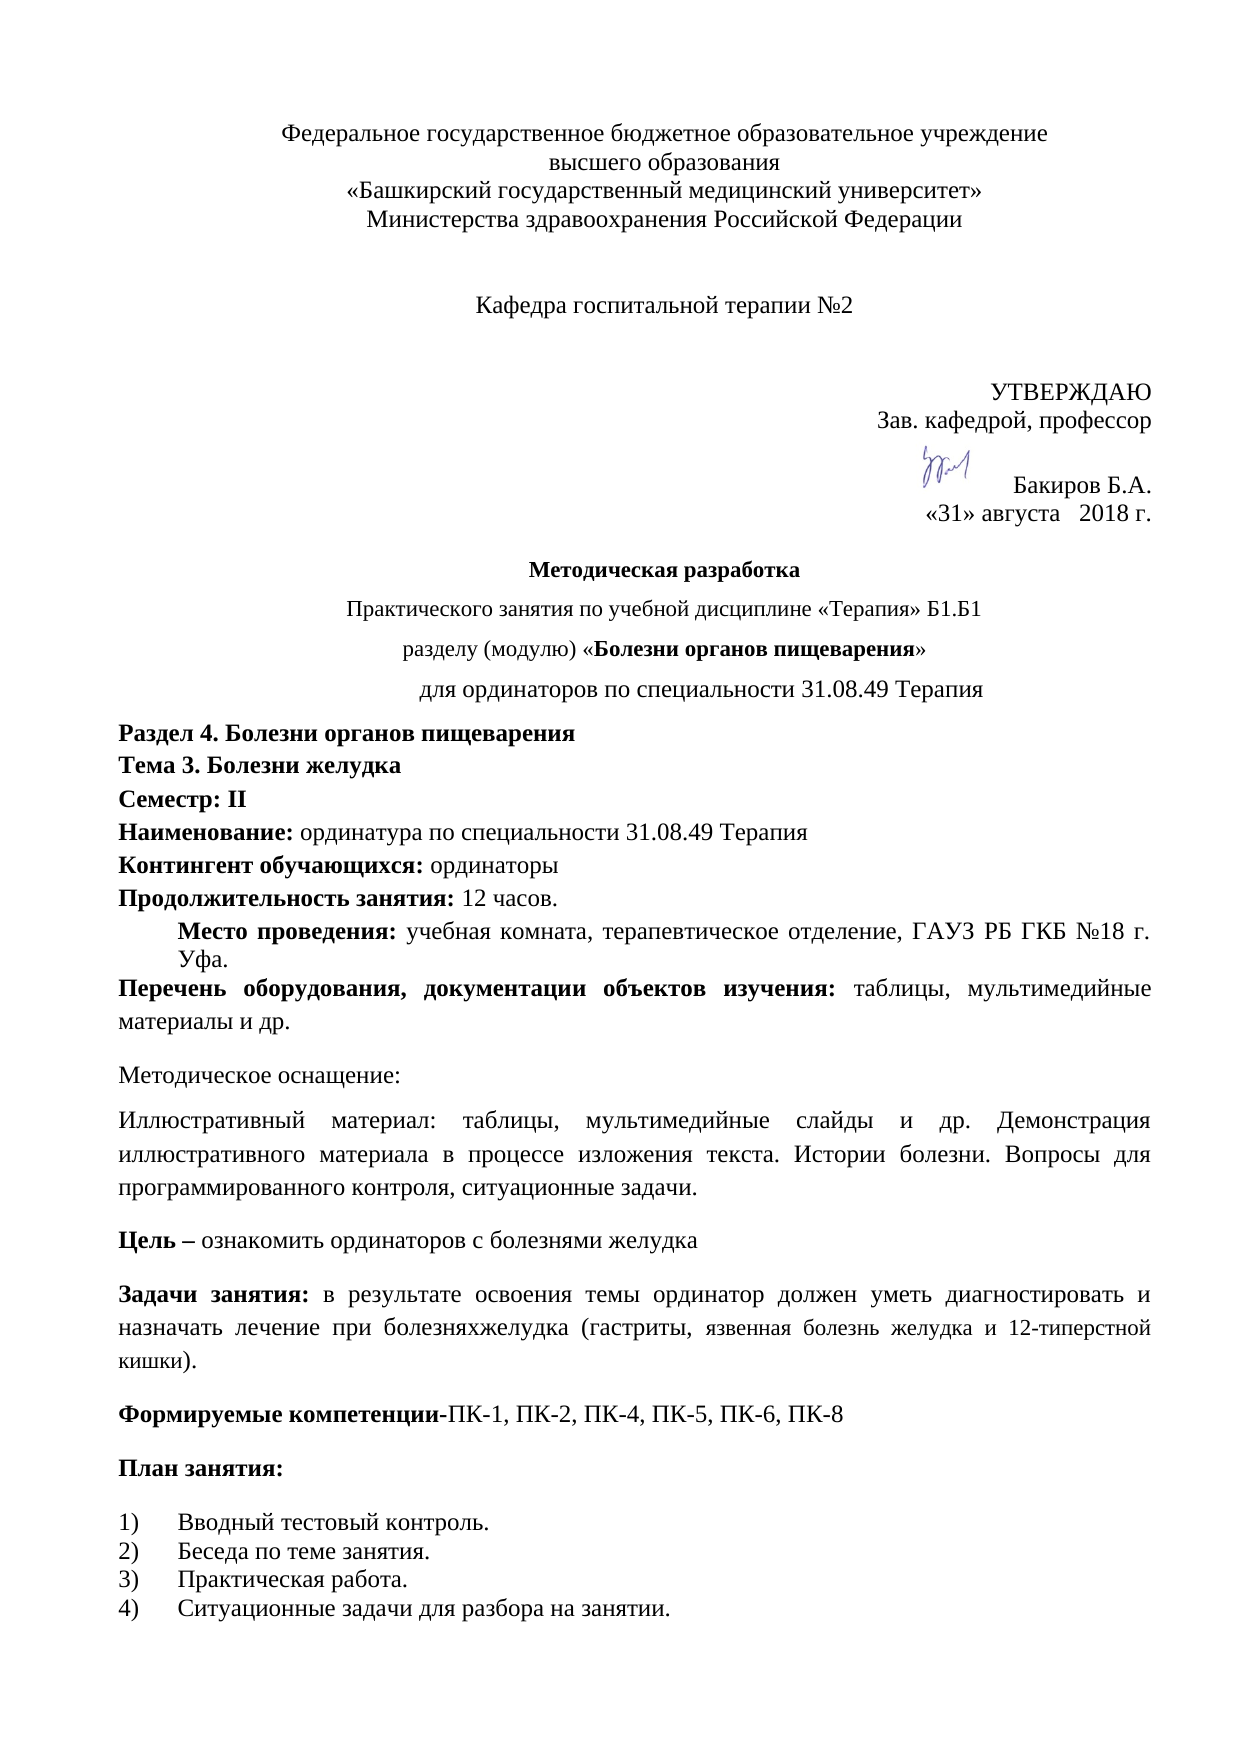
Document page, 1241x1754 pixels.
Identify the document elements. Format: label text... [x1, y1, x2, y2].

text Задачи занятия: в результате освоения темы ординатор должен уметь диагностировать и назначать лечение при болезняхжелудка (гастриты, язвенная болезнь желудка и 12-типерстной кишки). [118, 1279, 1152, 1374]
text Федеральное государственное бюджетное образовательное учреждение [177, 118, 1152, 147]
text Тема 3. Болезни желудка [118, 751, 1152, 779]
text Место проведения: учебная комната, терапевтическое отделение, ГАУЗ РБ ГКБ №18 г. Уфа. [177, 916, 1152, 973]
text Раздел 4. Болезни органов пищеварения [118, 718, 1152, 746]
text Семестр: II [118, 784, 1152, 812]
text разделу (модулю) «Болезни органов пищеварения» [177, 635, 1152, 661]
subtitle «Башкирский государственный медицинский университет» [177, 176, 1152, 204]
text Цель – ознакомить ординаторов с болезнями желудка [118, 1226, 1152, 1254]
text Формируемые компетенции-ПК-1, ПК-2, ПК-4, ПК-5, ПК-6, ПК-8 [118, 1399, 1152, 1428]
list для ординаторов по специальности 31.08.49 Терапия [177, 674, 1152, 703]
text Наименование: ординатура по специальности 31.08.49 Терапия [118, 817, 1152, 845]
text Перечень оборудования, документации объектов изучения: таблицы, мультимедийные материалы и др. [118, 973, 1152, 1035]
list Вводный тестовый контроль. [118, 1507, 1152, 1536]
text Бакиров Б.А. [177, 434, 1152, 498]
text УТВЕРЖДАЮ [177, 377, 1152, 406]
text Зав. кафедрой, профессор [177, 406, 1152, 434]
text Практического занятия по учебной дисциплине «Терапия» Б1.Б1 [177, 596, 1152, 622]
text Кафедра госпитальной терапии №2 [177, 291, 1152, 319]
text Контингент обучающихся: ординаторы [118, 850, 1152, 878]
subtitle Министерства здравоохранения Российской Федерации [177, 204, 1152, 233]
list Практическая работа. [118, 1564, 1152, 1593]
text Продолжительность занятия: 12 часов. [118, 883, 1152, 911]
text Методическая разработка [177, 556, 1152, 582]
text «31» августа 2018 г. [177, 498, 1152, 527]
picture [897, 434, 1001, 494]
list Беседа по теме занятия. [118, 1536, 1152, 1564]
list Ситуационные задачи для разбора на занятии. [118, 1593, 1152, 1622]
text План занятия: [118, 1453, 1152, 1482]
text высшего образования [177, 147, 1152, 176]
text Методическое оснащение: [118, 1060, 1152, 1089]
text Иллюстративный материал: таблицы, мультимедийные слайды и др. Демонстрация иллюстративного материала в процессе изложения текста. Истории болезни. Вопросы для программированного контроля, ситуационные задачи. [118, 1106, 1152, 1200]
